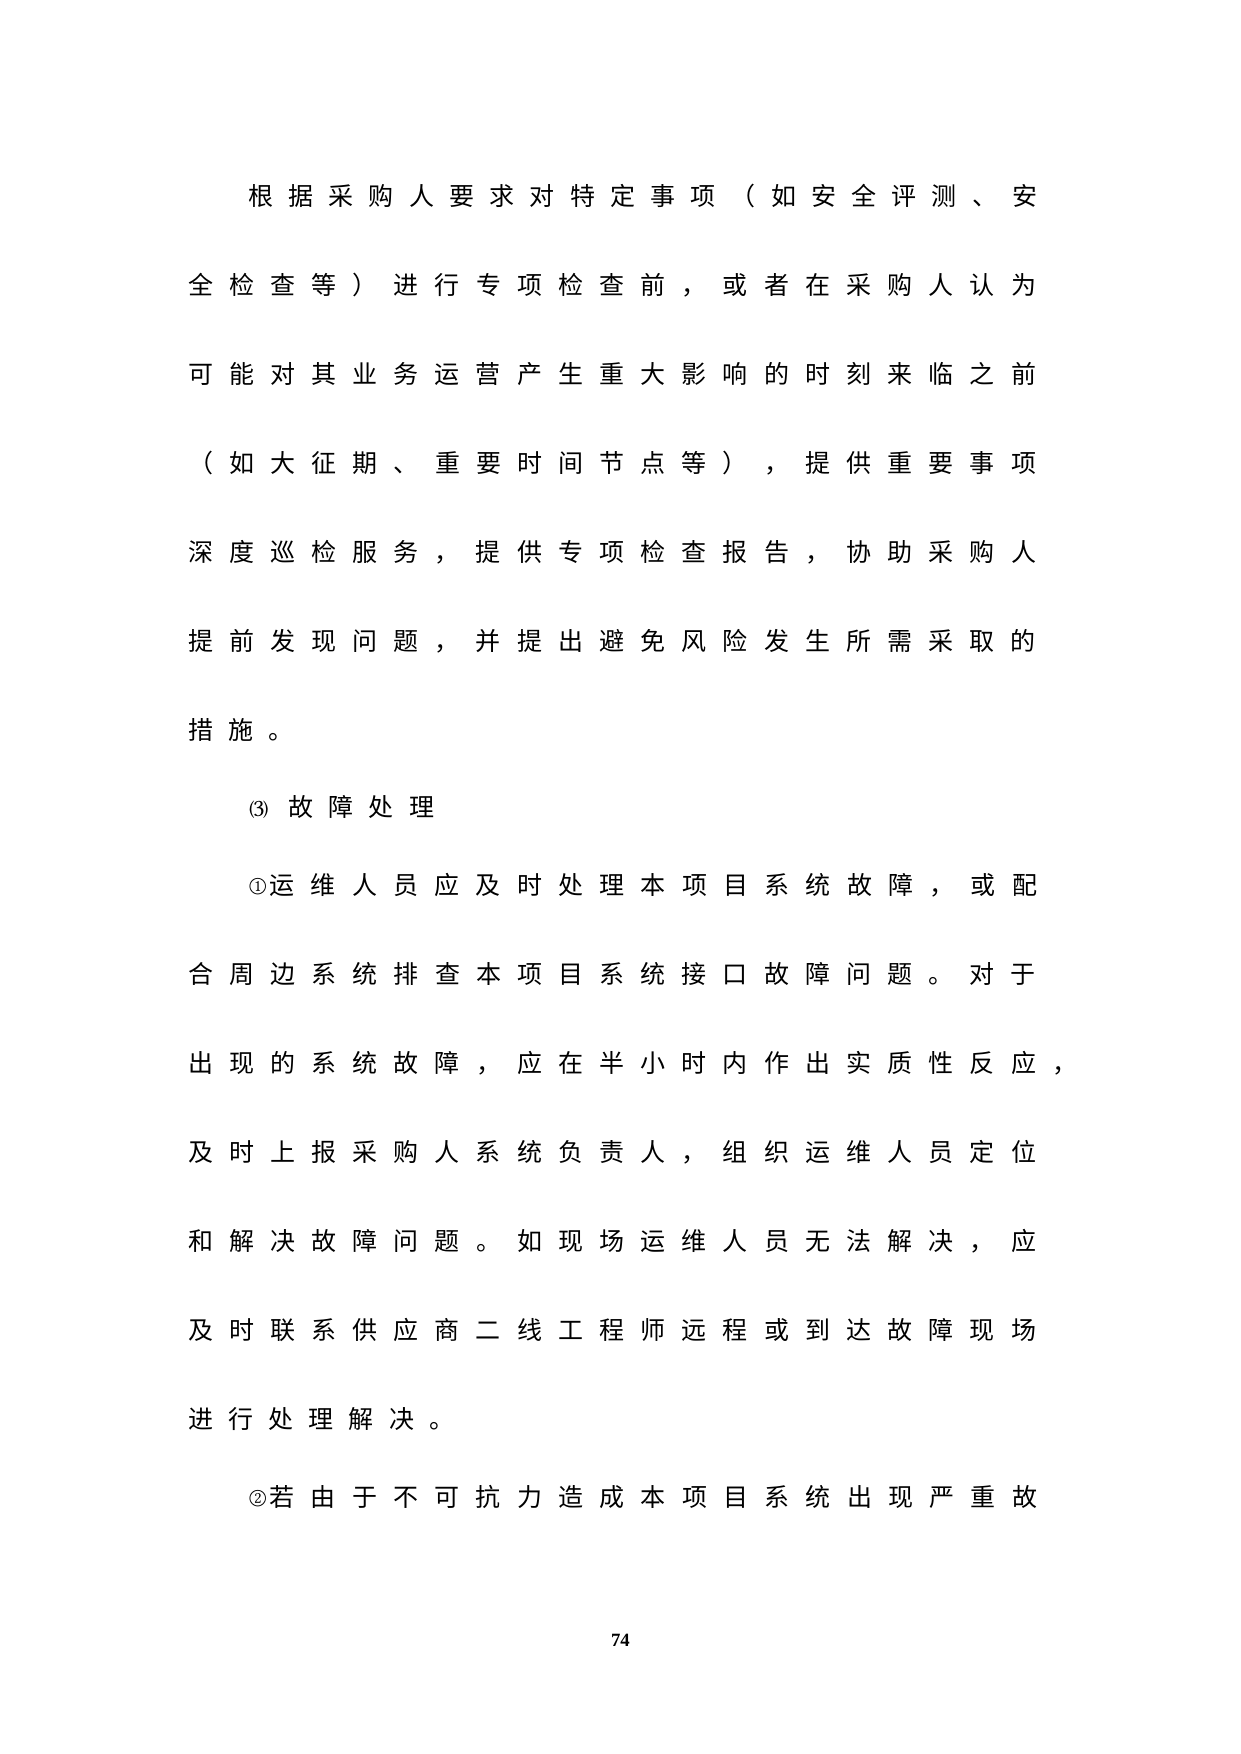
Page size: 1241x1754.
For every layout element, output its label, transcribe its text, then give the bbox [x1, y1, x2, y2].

text ⑶故障处理 [188, 776, 1052, 836]
text ①运维人员应及时处理本项目系统故障，或配合周边系统排查本项目系统接口故障问题。对于出现的系统故障，应在半小时内作出实质性反应，及时上报采购人系统负责人，组织运维人员定位和解决故障问题。如现场运维人员无法解决，应及时联系供应商二线工程师远程或到达故障现场进行处理解决。 [188, 854, 1052, 1448]
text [188, 1466, 1052, 1525]
text 根据采购人要求对特定事项（如安全评测、安全检查等）进行专项检查前，或者在采购人认为可能对其业务运营产生重大影响的时刻来临之前（如大征期、重要时间节点等），提供重要事项深度巡检服务，提供专项检查报告，协助采购人提前发现问题，并提出避免风险发生所需采取的措施。 [188, 164, 1052, 758]
